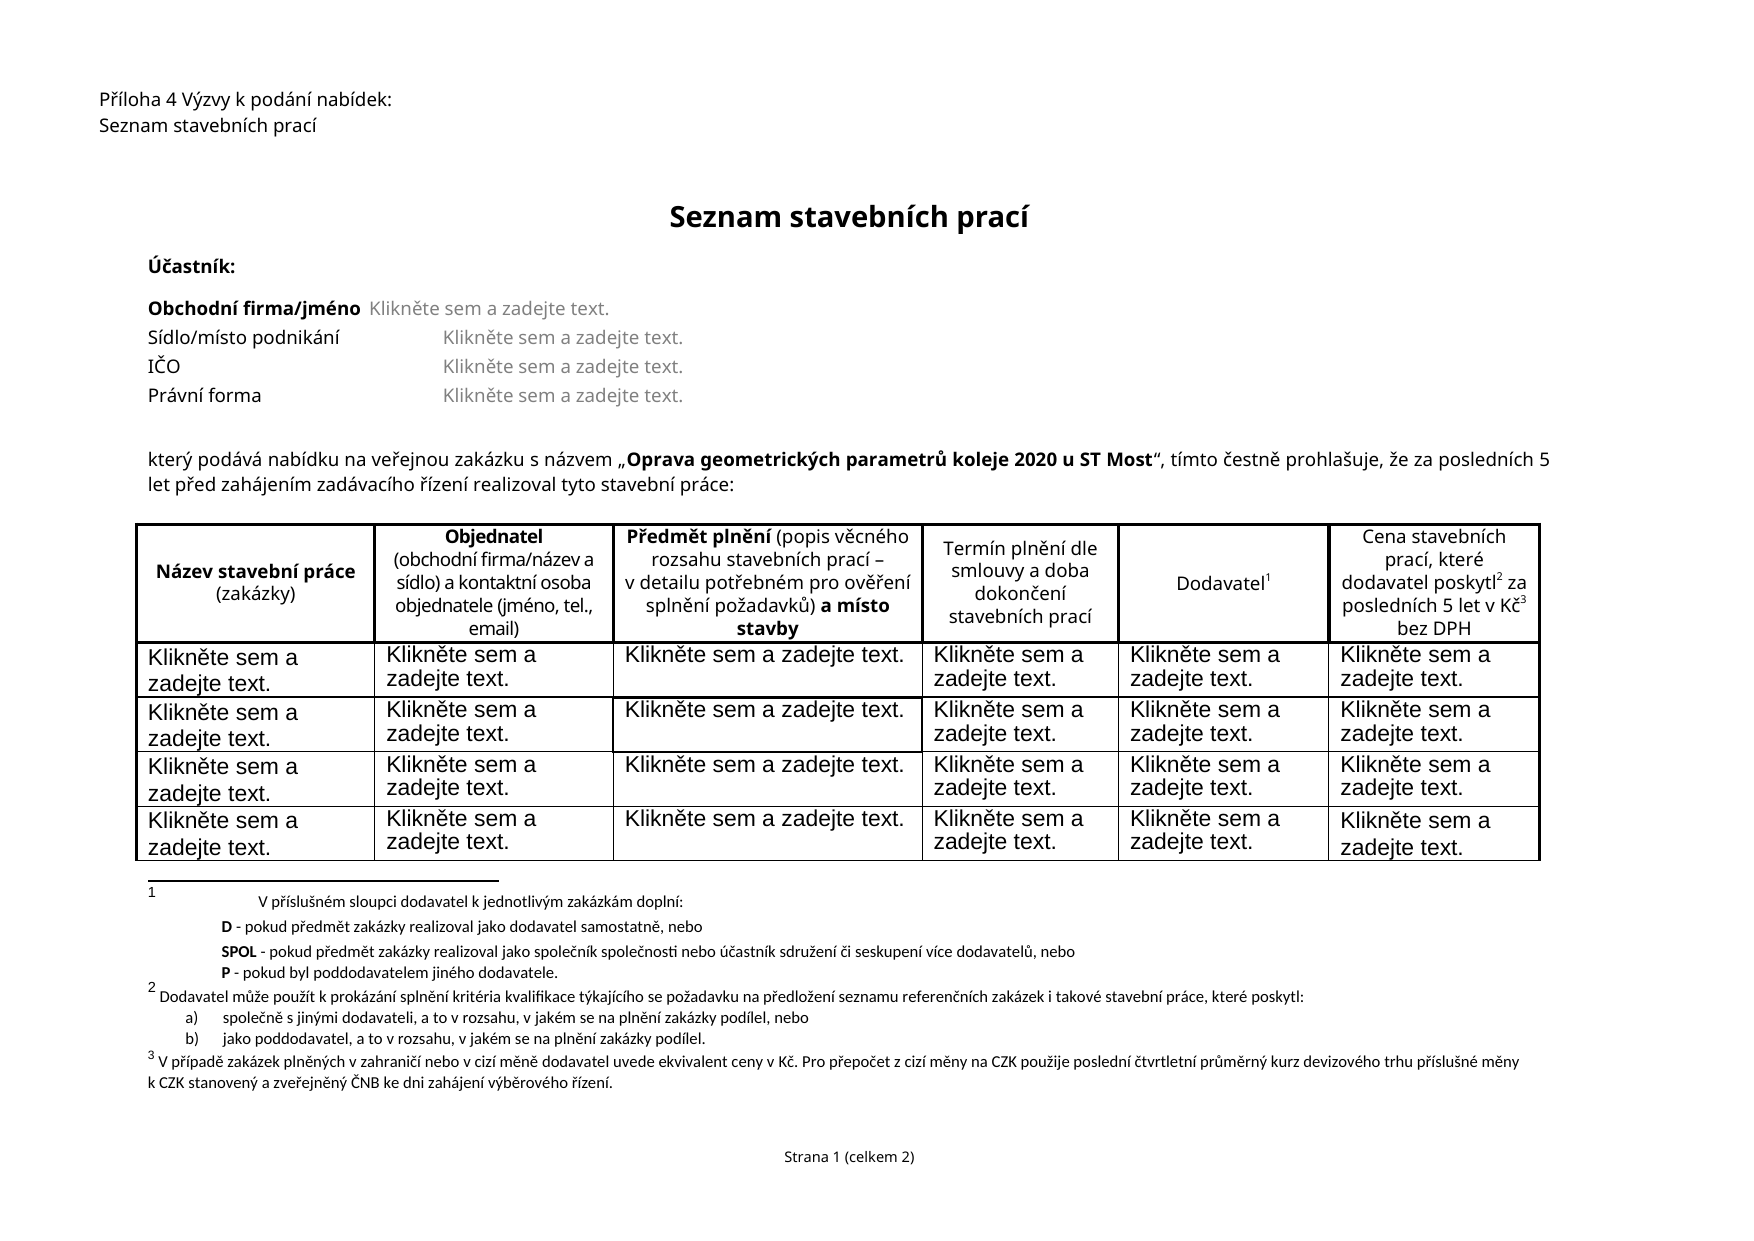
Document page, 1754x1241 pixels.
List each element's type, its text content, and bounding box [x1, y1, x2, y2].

table_header Předmět plnění (popis věcného rozsahu stavebních prací – v detailu potřebném pro ověření splnění požadavků) a místo stavby [615, 526, 921, 641]
table_header Objednatel (obchodní firma/název a sídlo) a kontaktní osoba objednatele (jméno, tel., email) [376, 526, 612, 641]
text Sídlo/místo podnikání [148, 321, 1551, 350]
text Právní forma [148, 379, 1551, 408]
title Seznam stavebních prací [148, 196, 1551, 236]
text Účastník: [148, 249, 1551, 279]
text který podává nabídku na veřejnou zakázku s názvem „Oprava geometrických parametrů koleje 2020 u ST Most“, tímto čestně prohlašuje, že za posledních 5 let před zahájením zadávacího řízení realizoval tyto stavební práce: [148, 446, 1551, 497]
table_header Název stavební práce (zakázky) [138, 526, 373, 641]
table_header Cena stavebních prací, které dodavatel poskytl za posledních 5 let v Kč bez DPH [1331, 526, 1538, 641]
table_header Termín plnění dle smlouvy a doba dokončení stavebních prací [924, 526, 1117, 641]
text Obchodní firma/jméno [148, 292, 1551, 321]
text IČO [148, 350, 1551, 379]
table_header Dodavatel [1120, 526, 1327, 641]
